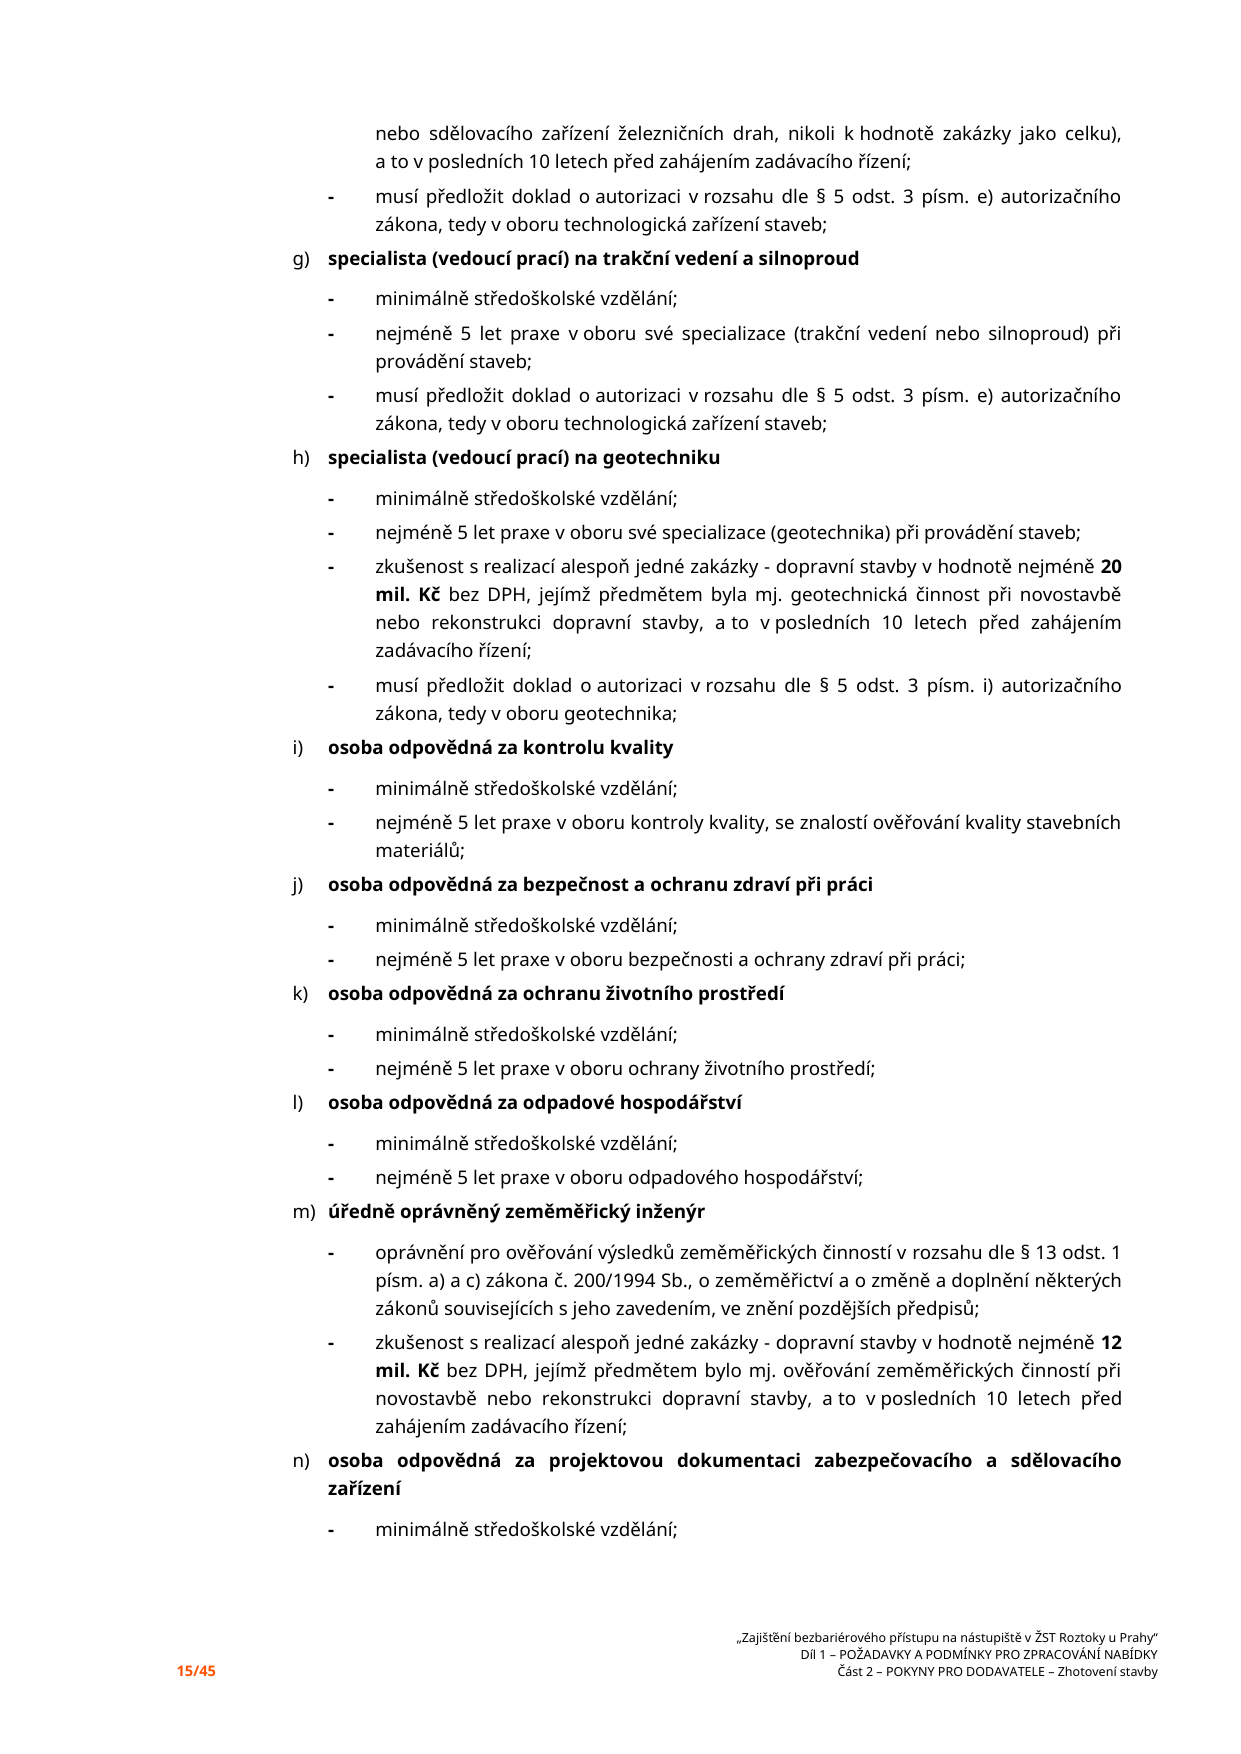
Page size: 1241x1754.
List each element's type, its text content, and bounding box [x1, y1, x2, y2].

text musí předložit doklad o autorizaci v rozsahu dle § 5 odst. 3 písm. i) autorizačního zákona, tedy v oboru geotechnika; [328, 672, 1122, 726]
text nejméně 5 let praxe v oboru bezpečnosti a ochrany zdraví při práci; [328, 946, 1122, 972]
text specialista (vedoucí prací) na geotechniku [292, 444, 1122, 470]
text musí předložit doklad o autorizaci v rozsahu dle § 5 odst. 3 písm. e) autorizačního zákona, tedy v oboru technologická zařízení staveb; [328, 382, 1122, 436]
text osoba odpovědná za kontrolu kvality [292, 734, 1122, 760]
text zkušenost s realizací alespoň jedné zakázky - dopravní stavby v hodnotě nejméně 12 mil. Kč bez DPH, jejímž předmětem bylo mj. ověřování zeměměřických činností při novostavbě nebo rekonstrukci dopravní stavby, a to v posledních 10 letech před zahájením zadávacího řízení; [328, 1329, 1122, 1439]
text musí předložit doklad o autorizaci v rozsahu dle § 5 odst. 3 písm. e) autorizačního zákona, tedy v oboru technologická zařízení staveb; [328, 183, 1122, 236]
text osoba odpovědná za projektovou dokumentaci zabezpečovacího a sdělovacího zařízení [292, 1448, 1122, 1501]
text úředně oprávněný zeměměřický inženýr [292, 1198, 1122, 1224]
text minimálně středoškolské vzdělání; [328, 1021, 1122, 1046]
text specialista (vedoucí prací) na trakční vedení a silnoproud [292, 245, 1122, 271]
text nejméně 5 let praxe v oboru kontroly kvality, se znalostí ověřování kvality stavebních materiálů; [328, 809, 1122, 863]
text minimálně středoškolské vzdělání; [328, 775, 1122, 800]
text osoba odpovědná za odpadové hospodářství [292, 1089, 1122, 1115]
text minimálně středoškolské vzdělání; [328, 912, 1122, 937]
text osoba odpovědná za ochranu životního prostředí [292, 980, 1122, 1006]
text nejméně 5 let praxe v oboru odpadového hospodářství; [328, 1164, 1122, 1190]
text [328, 121, 1122, 174]
text osoba odpovědná za bezpečnost a ochranu zdraví při práci [292, 871, 1122, 897]
text minimálně středoškolské vzdělání; [328, 485, 1122, 511]
text minimálně středoškolské vzdělání; [328, 1130, 1122, 1156]
text zkušenost s realizací alespoň jedné zakázky - dopravní stavby v hodnotě nejméně 20 mil. Kč bez DPH, jejímž předmětem byla mj. geotechnická činnost při novostavbě nebo rekonstrukci dopravní stavby, a to v posledních 10 letech před zahájením zadávacího řízení; [328, 554, 1122, 663]
text oprávnění pro ověřování výsledků zeměměřických činností v rozsahu dle § 13 odst. 1 písm. a) a c) zákona č. 200/1994 Sb., o zeměměřictví a o změně a doplnění některých zákonů souvisejících s jeho zavedením, ve znění pozdějších předpisů; [328, 1239, 1122, 1321]
text nejméně 5 let praxe v oboru své specializace (trakční vedení nebo silnoproud) při provádění staveb; [328, 320, 1122, 373]
text minimálně středoškolské vzdělání; [328, 1516, 1122, 1542]
text minimálně středoškolské vzdělání; [328, 286, 1122, 311]
text nejméně 5 let praxe v oboru ochrany životního prostředí; [328, 1055, 1122, 1081]
text nejméně 5 let praxe v oboru své specializace (geotechnika) při provádění staveb; [328, 519, 1122, 545]
